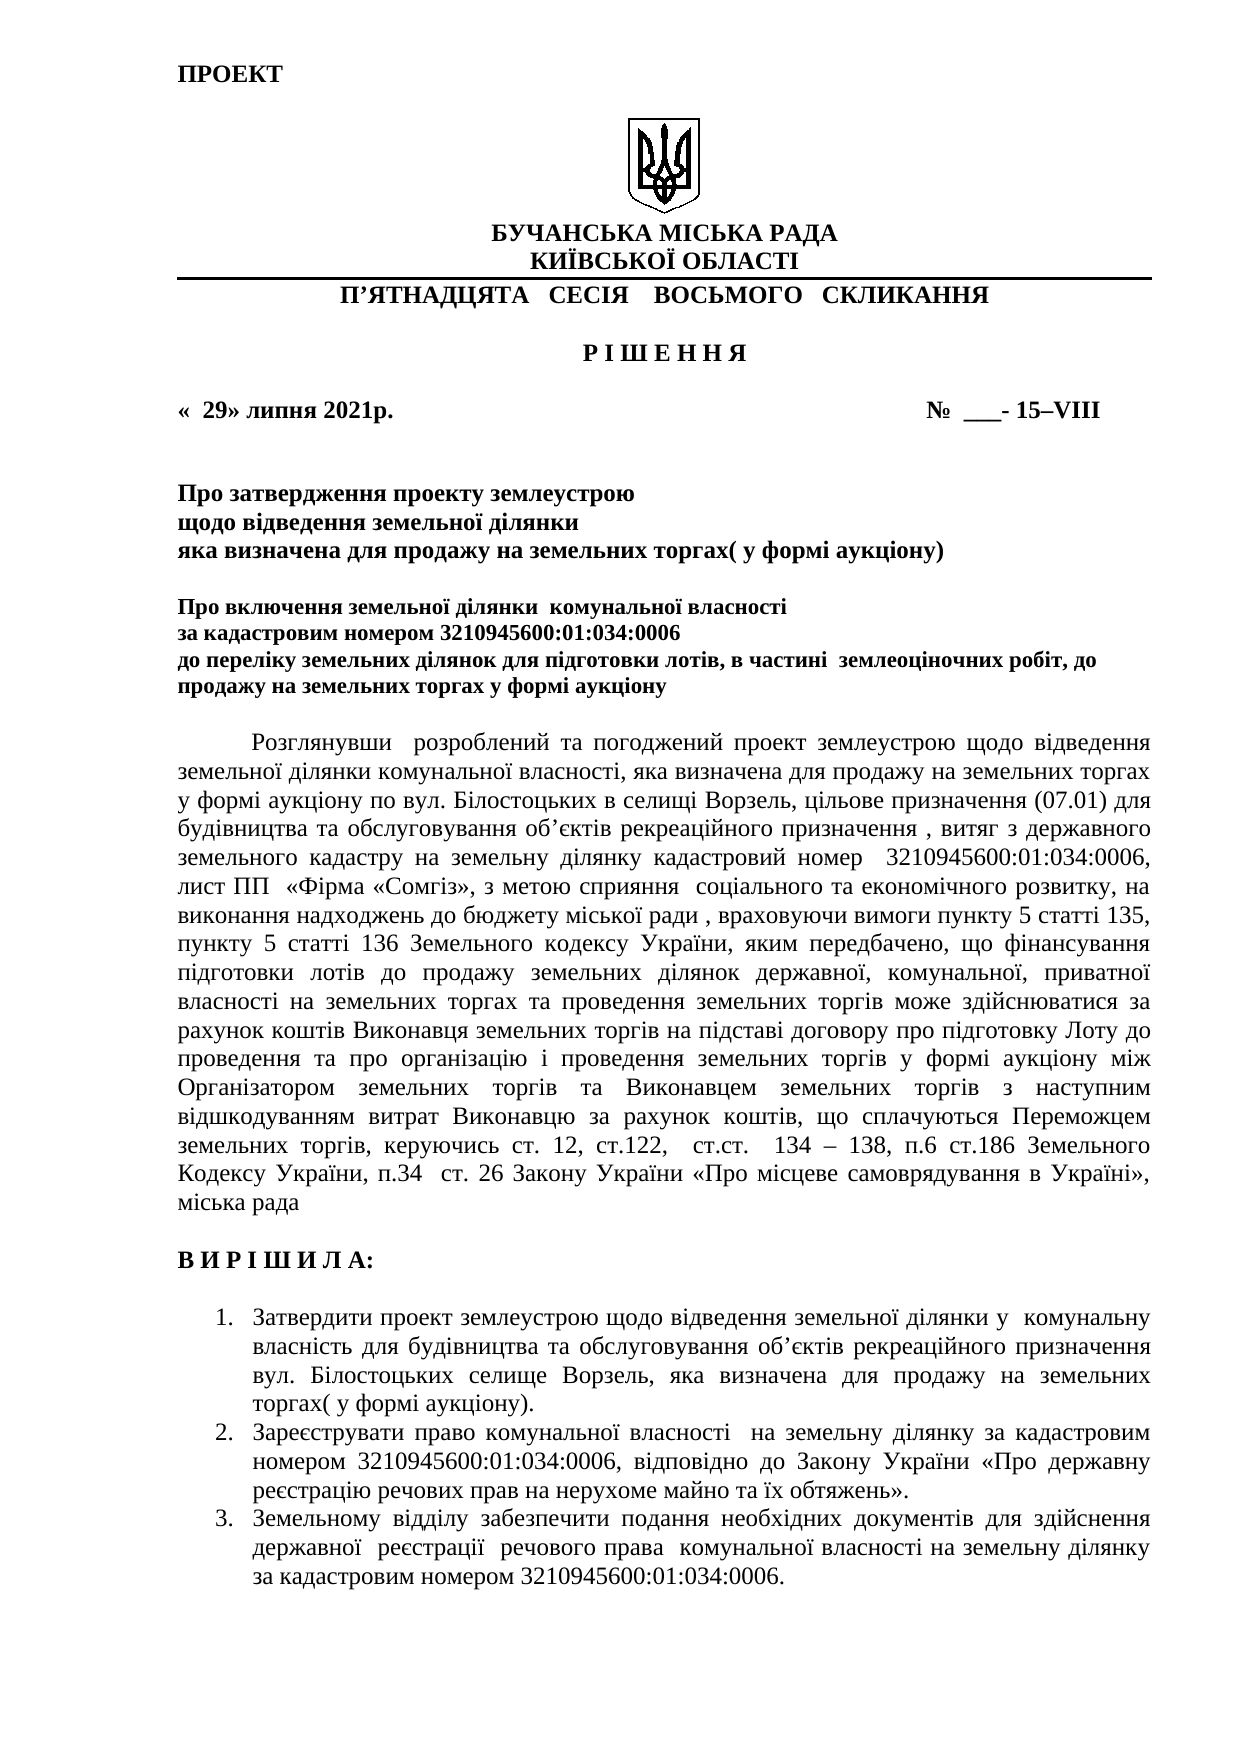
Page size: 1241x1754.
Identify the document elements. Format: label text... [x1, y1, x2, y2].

list Затвердити проект землеустрою щодо відведення земельної ділянки у комунальну власність для будівництва та обслуговування об’єктів рекреаційного призначення вул. Білостоцьких селище Ворзель, яка визначена для продажу на земельних торгах( у формі аукціону). [215, 1302, 1152, 1417]
text « 29» липня 2021р. № ___- 15–VІІІ [177, 395, 1152, 424]
text щодо відведення земельної ділянки [177, 507, 1152, 536]
text Про затвердження проекту землеустрою [177, 478, 1152, 507]
text Розглянувши розроблений та погоджений проект землеустрою щодо відведення земельної ділянки комунальної власності, яка визначена для продажу на земельних торгах у формі аукціону по вул. Білостоцьких в селищі Ворзель, цільове призначення (07.01) для будівництва та обслуговування об’єктів рекреаційного призначення , витяг з державного земельного кадастру на земельну ділянку кадастровий номер 3210945600:01:034:0006, лист ПП «Фірма «Сомгіз», з метою сприяння соціального та економічного розвитку, на виконання надходжень до бюджету міської ради , враховуючи вимоги пункту 5 статті 135, пункту 5 статті 136 Земельного кодексу України, яким передбачено, що фінансування підготовки лотів до продажу земельних ділянок державної, комунальної, приватної власності на земельних торгах та проведення земельних торгів може здійснюватися за рахунок коштів Виконавця земельних торгів на підставі договору про підготовку Лоту до проведення та про організацію і проведення земельних торгів у формі аукціону між Організатором земельних торгів та Виконавцем земельних торгів з наступним відшкодуванням витрат Виконавцю за рахунок коштів, що сплачуються Переможцем земельних торгів, керуючись ст. 12, ст.122, ст.ст. 134 – 138, п.6 ст.186 Земельного Кодексу України, п.34 ст. 26 Закону України «Про місцеве самоврядування в Україні», міська рада [177, 727, 1152, 1216]
text КИЇВСЬКОЇ ОБЛАСТІ [177, 246, 1152, 277]
list Зареєструвати право комунальної власності на земельну ділянку за кадастровим номером 3210945600:01:034:0006, відповідно до Закону України «Про державну реєстрацію речових прав на нерухоме майно та їх обтяжень». [215, 1417, 1152, 1503]
text за кадастровим номером 3210945600:01:034:0006 [177, 619, 1152, 646]
text Р І Ш Е Н Н Я [177, 338, 1152, 367]
text Про включення земельної ділянки комунальної власності [177, 593, 1152, 619]
text БУЧАНСЬКА МІСЬКА РАДА [177, 218, 1152, 246]
text яка визначена для продажу на земельних торгах( у формі аукціону) [177, 536, 1152, 564]
text до переліку земельних ділянок для підготовки лотів, в частині землеоціночних робіт, до продажу на земельних торгах у формі аукціону [177, 646, 1152, 698]
text ПРОЕКТ [177, 59, 1152, 88]
text В И Р І Ш И Л А: [177, 1245, 1152, 1273]
list Земельному відділу забезпечити подання необхідних документів для здійснення державної реєстрації речового права комунальної власності на земельну ділянку за кадастровим номером 3210945600:01:034:0006. [215, 1503, 1152, 1590]
text П’ЯТНАДЦЯТА СЕСІЯ ВОСЬМОГО СКЛИКАННЯ [177, 280, 1152, 309]
